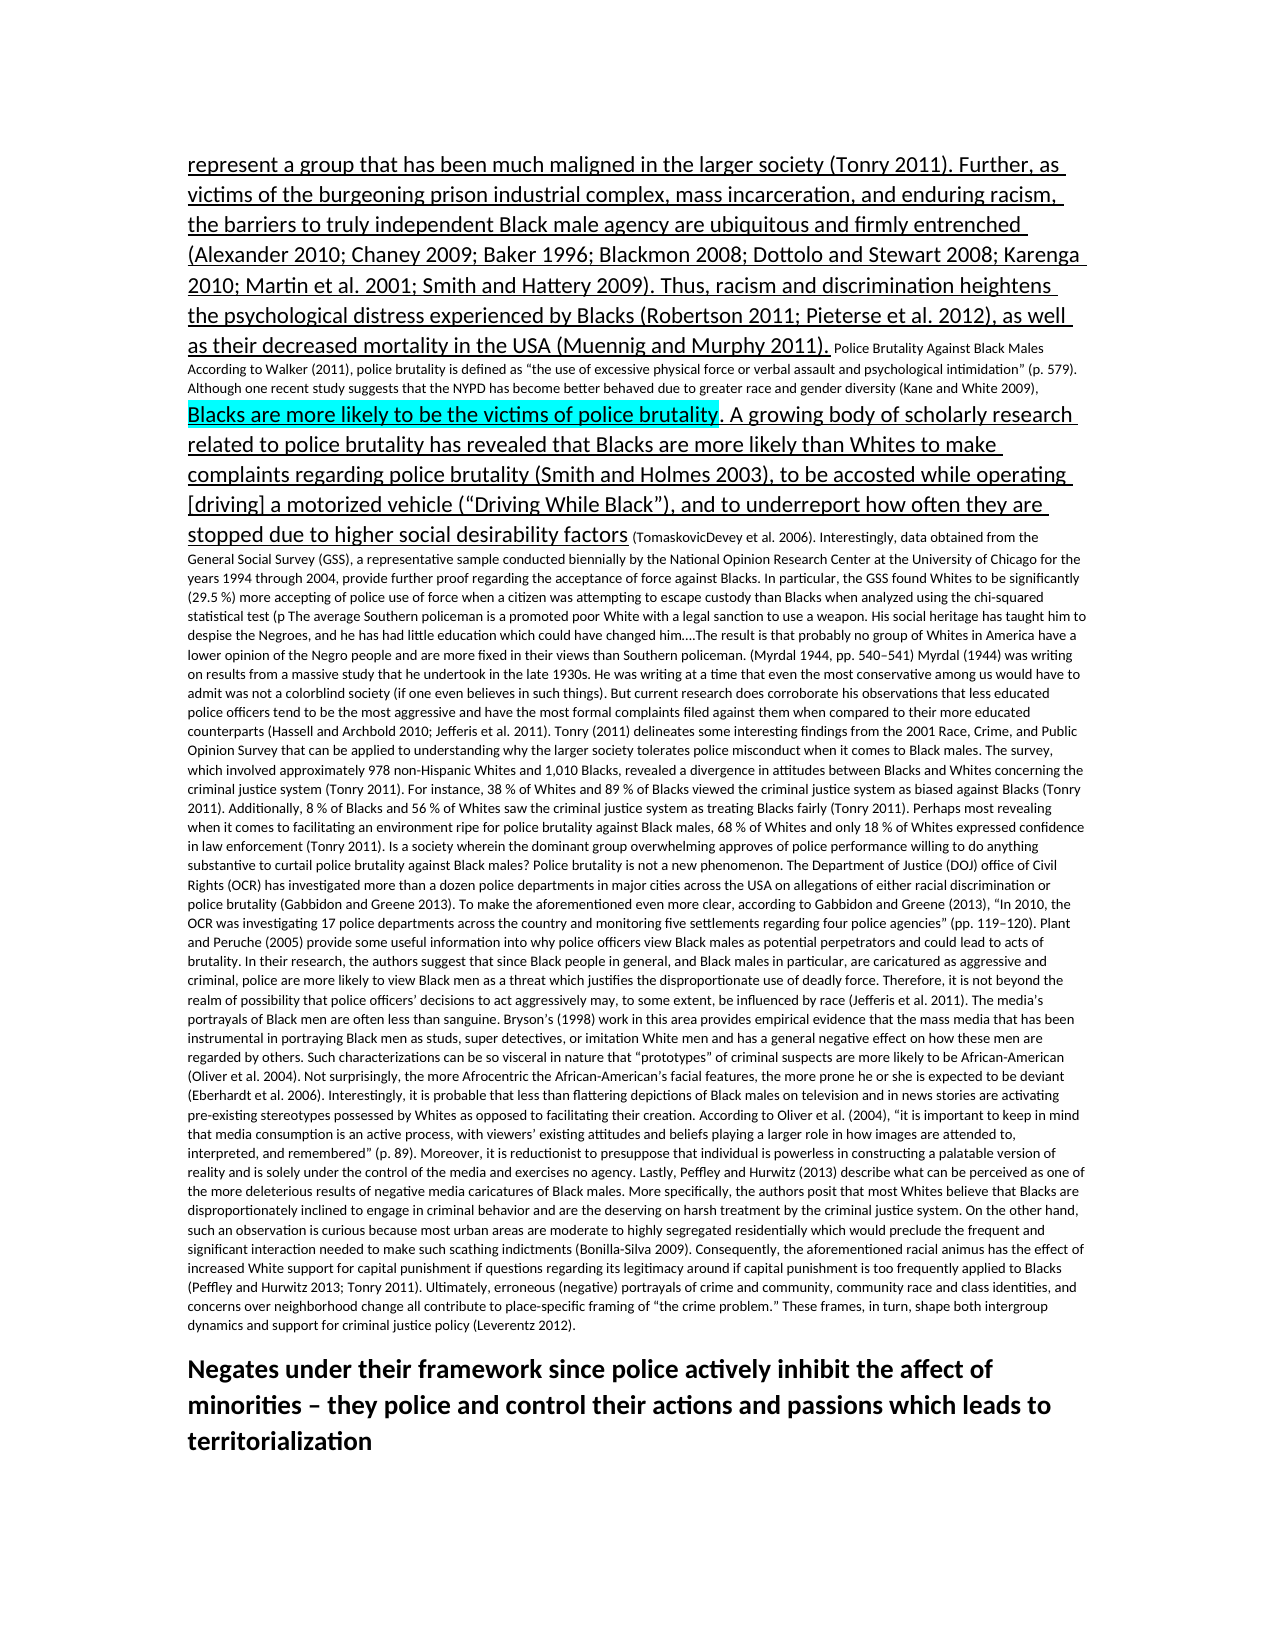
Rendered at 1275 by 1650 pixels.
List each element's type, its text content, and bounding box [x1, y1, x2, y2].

subtitle Negates under their framework since police actively inhibit the affect of minorities – they police and control their actions and passions which leads to territorialization [187, 1352, 1087, 1457]
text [187, 266, 1087, 1334]
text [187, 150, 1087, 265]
